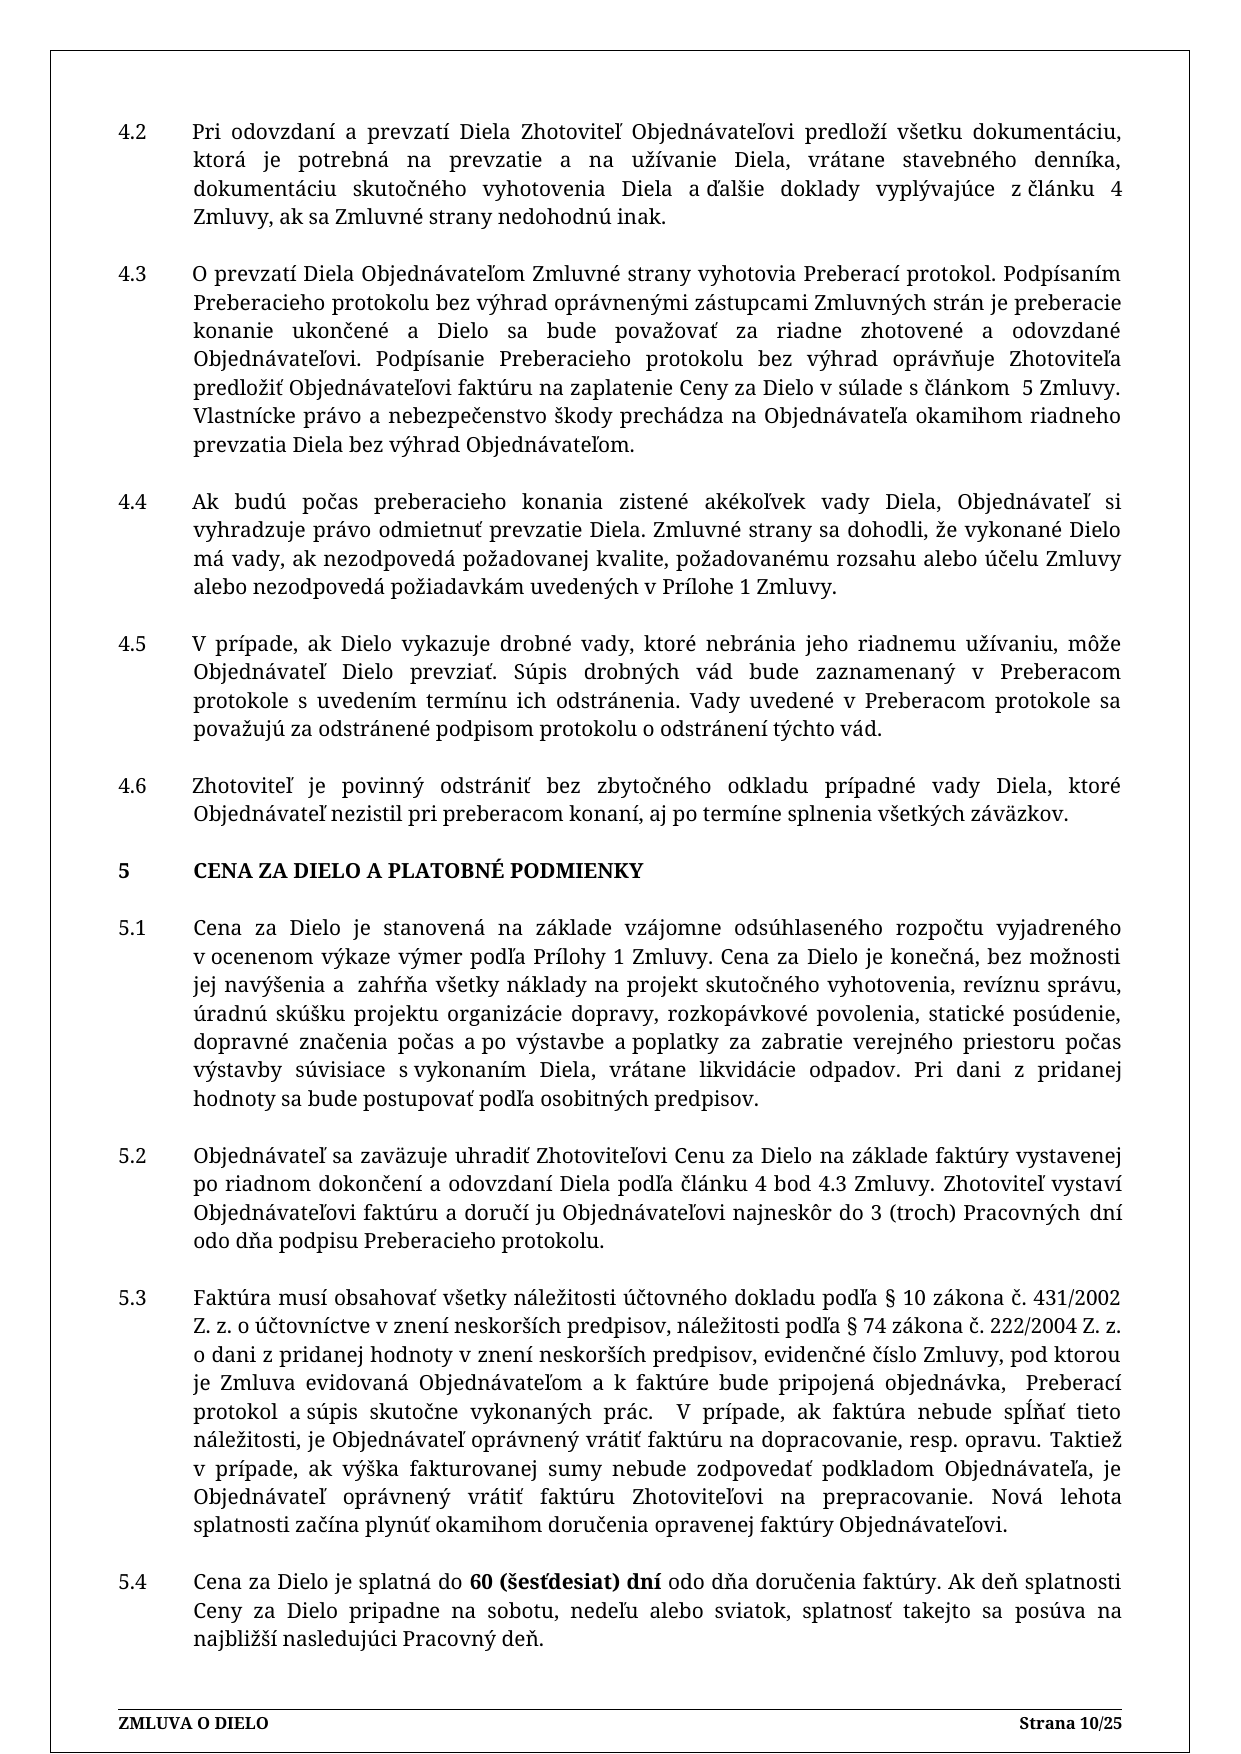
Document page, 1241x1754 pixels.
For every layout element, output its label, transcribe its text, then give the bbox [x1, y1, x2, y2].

list V prípade, ak Dielo vykazuje drobné vady, ktoré nebránia jeho riadnemu užívaniu, môže Objednávateľ Dielo prevziať. Súpis drobných vád bude zaznamenaný v Preberacom protokole s uvedením termínu ich odstránenia. Vady uvedené v Preberacom protokole sa považujú za odstránené podpisom protokolu o odstránení týchto vád. [118, 629, 1122, 743]
list Faktúra musí obsahovať všetky náležitosti účtovného dokladu podľa § 10 zákona č. 431/2002 Z. z. o účtovníctve v znení neskorších predpisov, náležitosti podľa § 74 zákona č. 222/2004 Z. z. o dani z pridanej hodnoty v znení neskorších predpisov, evidenčné číslo Zmluvy, pod ktorou je Zmluva evidovaná Objednávateľom a k faktúre bude pripojená objednávka, Preberací protokol a súpis skutočne vykonaných prác. V prípade, ak faktúra nebude spĺňať tieto náležitosti, je Objednávateľ oprávnený vrátiť faktúru na dopracovanie, resp. opravu. Taktiež v prípade, ak výška fakturovanej sumy nebude zodpovedať podkladom Objednávateľa, je Objednávateľ oprávnený vrátiť faktúru Zhotoviteľovi na prepracovanie. Nová lehota splatnosti začína plynúť okamihom doručenia opravenej faktúry Objednávateľovi. [118, 1283, 1122, 1539]
list Cena za Dielo je splatná do 60 (šesťdesiat) dní odo dňa doručenia faktúry. Ak deň splatnosti Ceny za Dielo pripadne na sobotu, nedeľu alebo sviatok, splatnosť takejto sa posúva na najbližší nasledujúci Pracovný deň. [118, 1567, 1122, 1653]
list Zhotoviteľ je povinný odstrániť bez zbytočného odkladu prípadné vady Diela, ktoré Objednávateľ nezistil pri preberacom konaní, aj po termíne splnenia všetkých záväzkov. [118, 771, 1122, 828]
list O prevzatí Diela Objednávateľom Zmluvné strany vyhotovia Preberací protokol. Podpísaním Preberacieho protokolu bez výhrad oprávnenými zástupcami Zmluvných strán je preberacie konanie ukončené a Dielo sa bude považovať za riadne zhotovené a odovzdané Objednávateľovi. Podpísanie Preberacieho protokolu bez výhrad oprávňuje Zhotoviteľa predložiť Objednávateľovi faktúru na zaplatenie Ceny za Dielo v súlade s článkom 5 Zmluvy. Vlastnícke právo a nebezpečenstvo škody prechádza na Objednávateľa okamihom riadneho prevzatia Diela bez výhrad Objednávateľom. [118, 259, 1122, 458]
list Pri odovzdaní a prevzatí Diela Zhotoviteľ Objednávateľovi predloží všetku dokumentáciu, ktorá je potrebná na prevzatie a na užívanie Diela, vrátane stavebného denníka, dokumentáciu skutočného vyhotovenia Diela a ďalšie doklady vyplývajúce z článku 4 Zmluvy, ak sa Zmluvné strany nedohodnú inak. [118, 117, 1122, 231]
list Ak budú počas preberacieho konania zistené akékoľvek vady Diela, Objednávateľ si vyhradzuje právo odmietnuť prevzatie Diela. Zmluvné strany sa dohodli, že vykonané Dielo má vady, ak nezodpovedá požadovanej kvalite, požadovanému rozsahu alebo účelu Zmluvy alebo nezodpovedá požiadavkám uvedených v Prílohe 1 Zmluvy. [118, 487, 1122, 601]
list Cena za Dielo je stanovená na základe vzájomne odsúhlaseného rozpočtu vyjadreného v ocenenom výkaze výmer podľa Prílohy 1 Zmluvy. Cena za Dielo je konečná, bez možnosti jej navýšenia a zahŕňa všetky náklady na projekt skutočného vyhotovenia, revíznu správu, úradnú skúšku projektu organizácie dopravy, rozkopávkové povolenia, statické posúdenie, dopravné značenia počas a po výstavbe a poplatky za zabratie verejného priestoru počas výstavby súvisiace s vykonaním Diela, vrátane likvidácie odpadov. Pri dani z pridanej hodnoty sa bude postupovať podľa osobitných predpisov. [118, 913, 1122, 1112]
list Objednávateľ sa zaväzuje uhradiť Zhotoviteľovi Cenu za Dielo na základe faktúry vystavenej po riadnom dokončení a odovzdaní Diela podľa článku 4 bod 4.3 Zmluvy. Zhotoviteľ vystaví Objednávateľovi faktúru a doručí ju Objednávateľovi najneskôr do 3 (troch) Pracovných dní odo dňa podpisu Preberacieho protokolu. [118, 1141, 1122, 1254]
list CENA ZA DIELO A PLATOBNÉ PODMIENKY [103, 856, 1122, 885]
